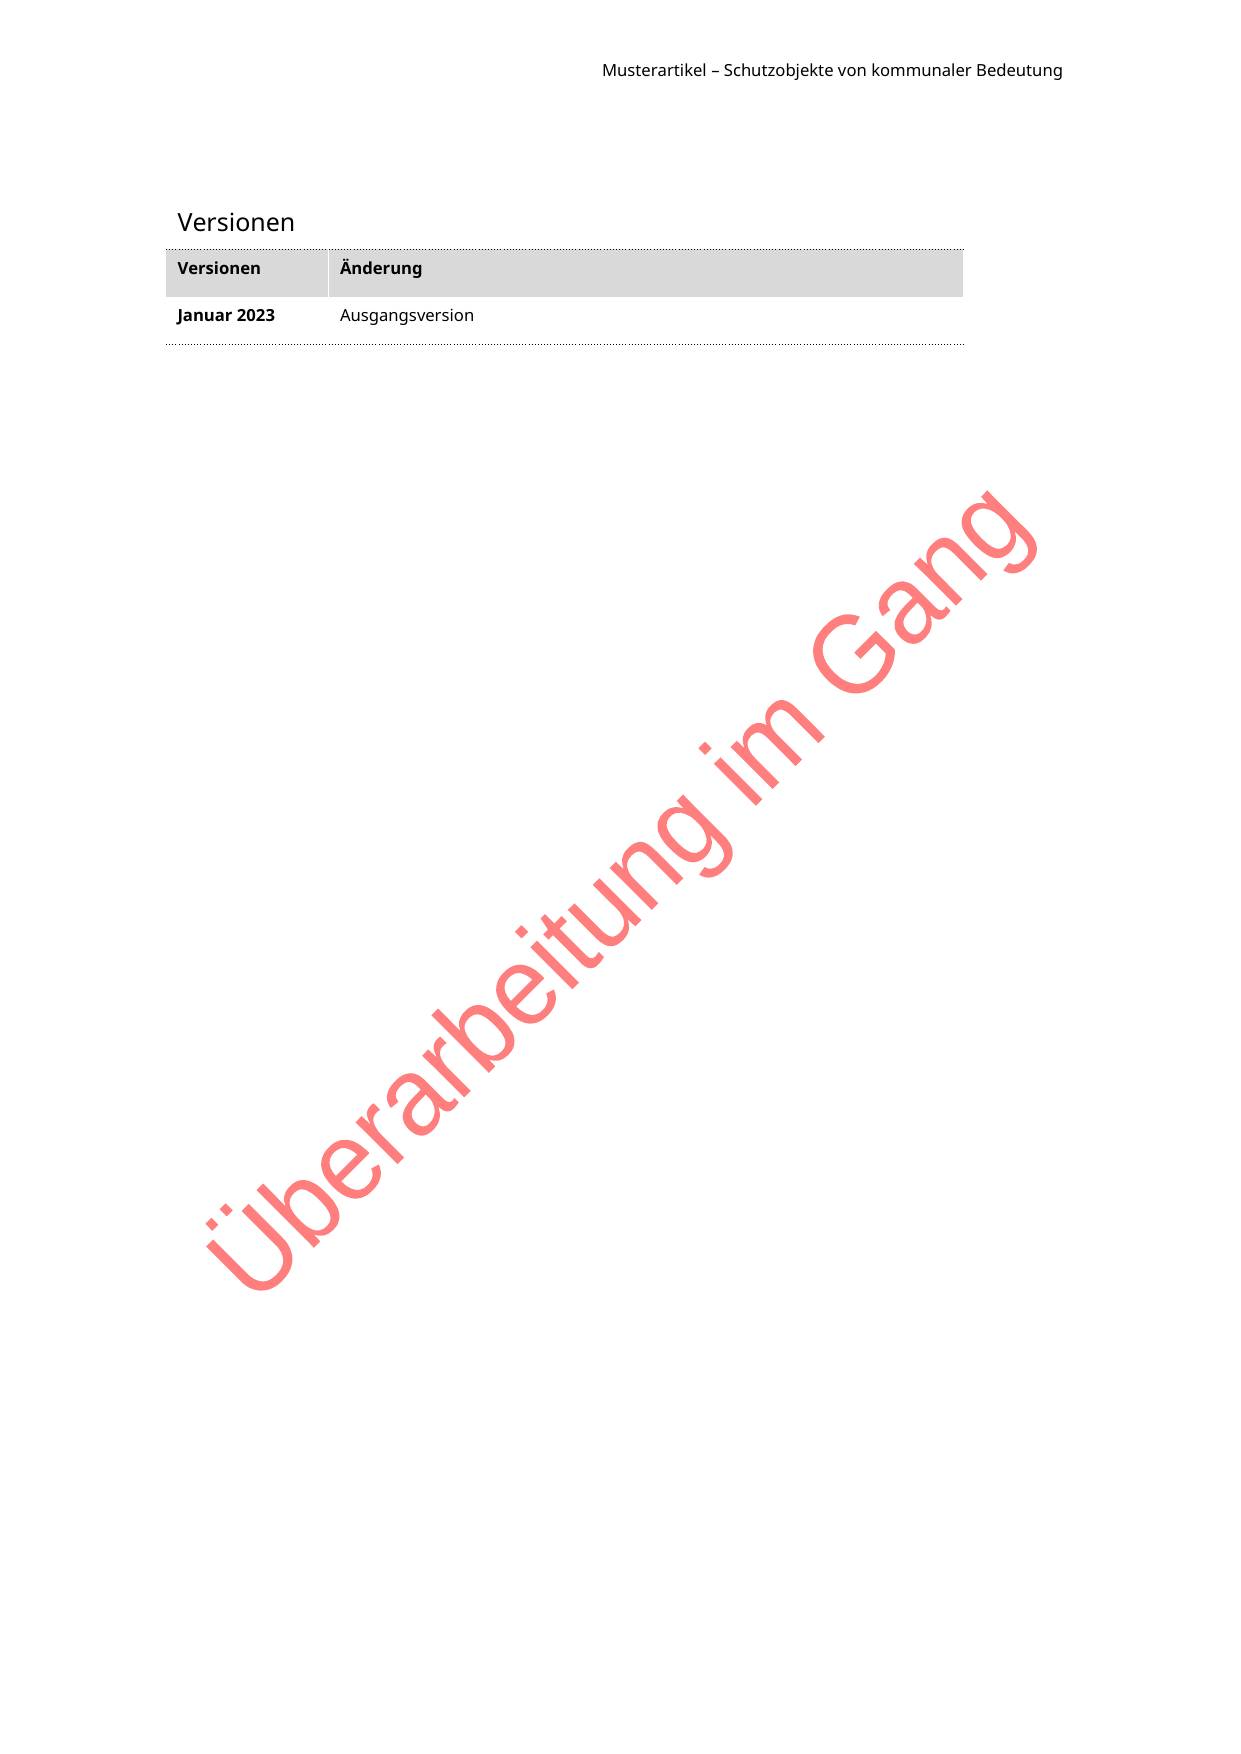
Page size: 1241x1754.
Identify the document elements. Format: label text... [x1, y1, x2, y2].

table_cell Januar 2023 [166, 297, 328, 344]
table_header Änderung [329, 249, 963, 297]
table_header Versionen [166, 249, 328, 297]
subtitle Versionen [177, 204, 1063, 238]
table_cell Ausgangsversion [329, 297, 963, 344]
